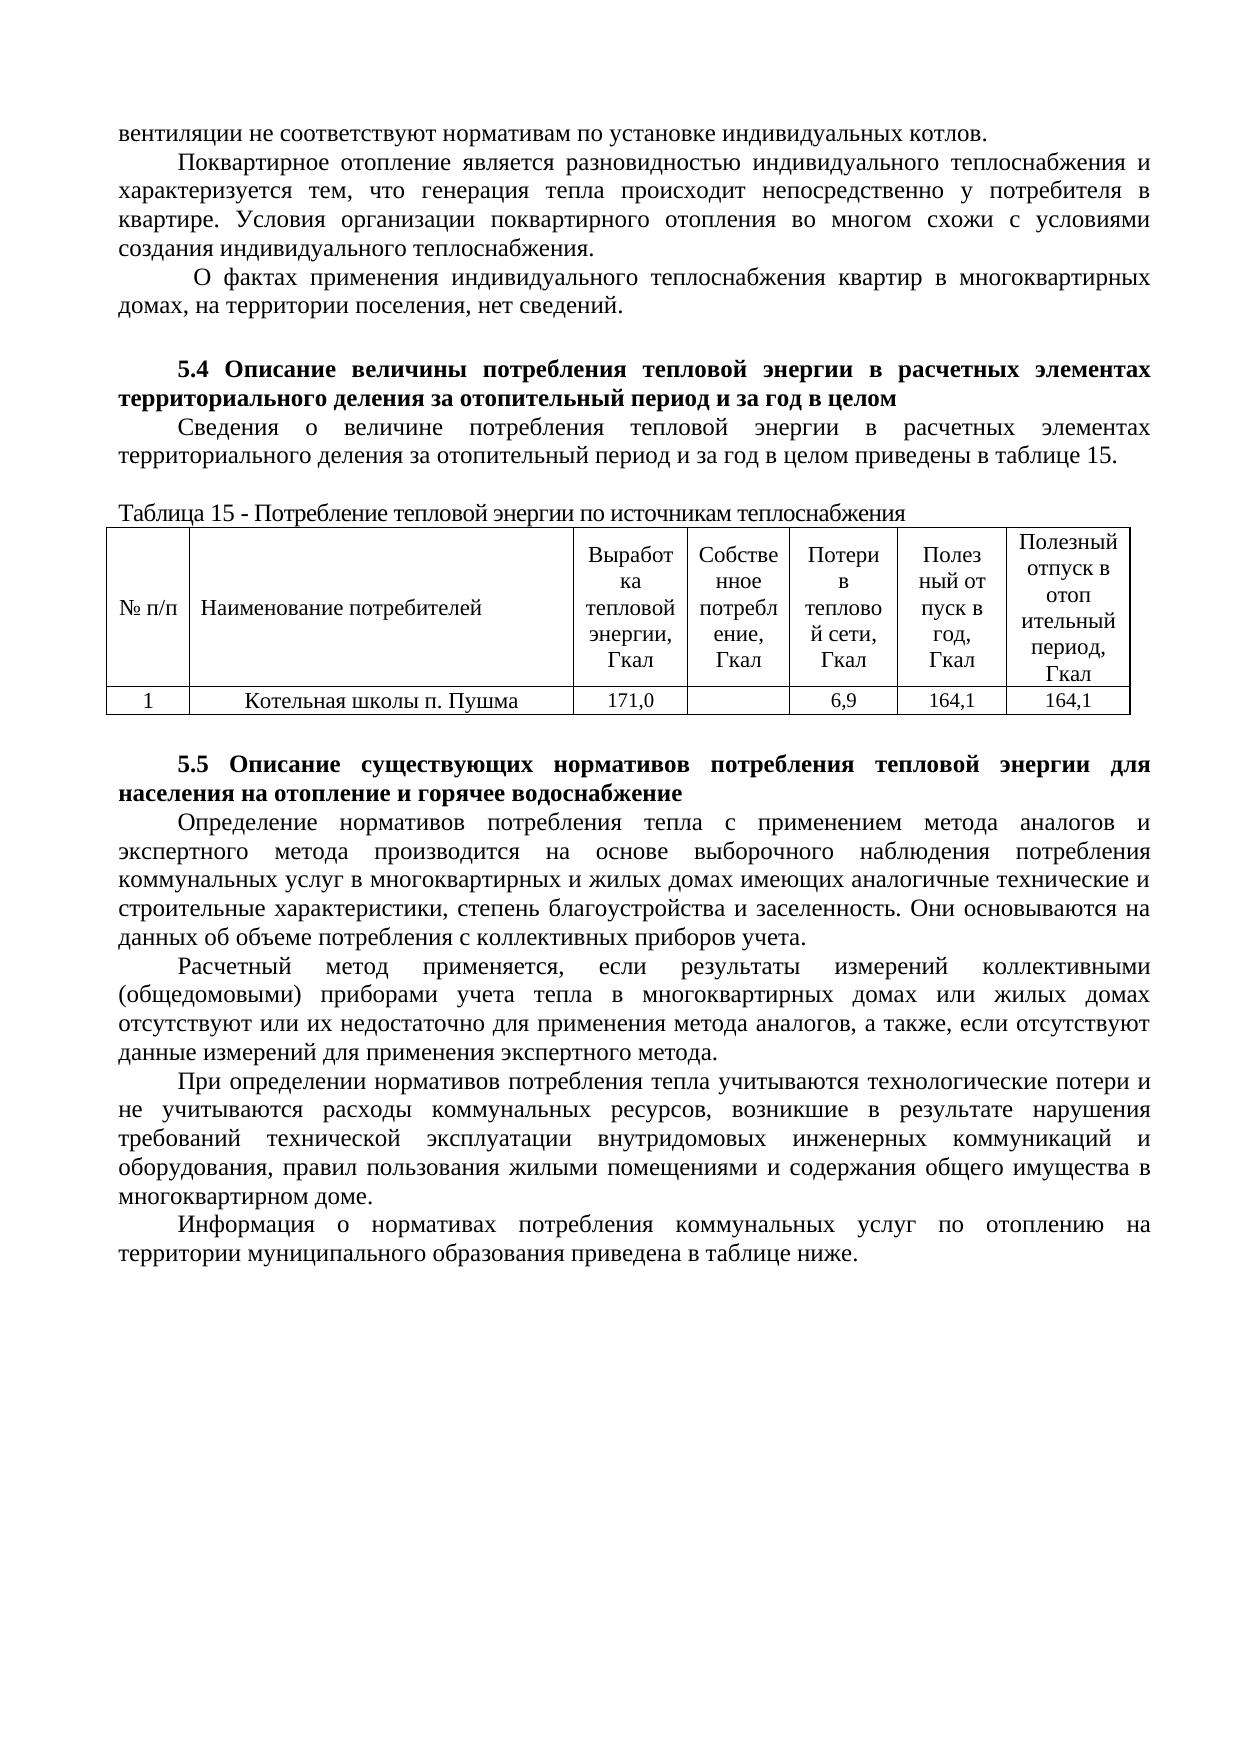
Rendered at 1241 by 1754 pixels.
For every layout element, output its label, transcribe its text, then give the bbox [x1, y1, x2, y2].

table_header № п/п [107, 528, 189, 686]
text О фактах применения индивидуального теплоснабжения квартир в многоквартирных домах, на территории поселения, нет сведений. [118, 262, 1152, 319]
text Определение нормативов потребления тепла с применением метода аналогов и экспертного метода производится на основе выборочного наблюдения потребления коммунальных услуг в многоквартирных и жилых домах имеющих аналогичные технические и строительные характеристики, степень благоустройства и заселенность. Они основываются на данных об объеме потребления с коллективных приборов учета. [118, 807, 1152, 951]
table_header Полезный от пуск в год, Гкал [898, 528, 1006, 686]
table_cell 164,1 [1007, 687, 1129, 713]
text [118, 118, 1152, 147]
table_header Наименование потребителей [190, 528, 573, 686]
table_header Полезный отпуск в отопительный период, Гкал [1007, 528, 1129, 686]
table_cell Котельная школы п. Пушма [190, 687, 573, 713]
subtitle 5.5 Описание существующих нормативов потребления тепловой энергии для населения на отопление и горячее водоснабжение [118, 749, 1152, 807]
subtitle 5.4 Описание величины потребления тепловой энергии в расчетных элементах территориального деления за отопительный период и за год в целом [118, 354, 1152, 412]
table_cell 164,1 [898, 687, 1006, 713]
table_cell 1 [107, 687, 189, 713]
table_header Собственное потребление, Гкал [688, 528, 789, 686]
table_header Потери в тепловой сети, Гкал [790, 528, 897, 686]
table_header Выработка тепловой энергии, Гкал [574, 528, 687, 686]
text Сведения о величине потребления тепловой энергии в расчетных элементах территориального деления за отопительный период и за год в целом приведены в таблице 15. [118, 412, 1152, 469]
text Информация о нормативах потребления коммунальных услуг по отоплению на территории муниципального образования приведена в таблице ниже. [118, 1209, 1152, 1267]
text Поквартирное отопление является разновидностью индивидуального теплоснабжения и характеризуется тем, что генерация тепла происходит непосредственно у потребителя в квартире. Условия организации поквартирного отопления во многом схожи с условиями создания индивидуального теплоснабжения. [118, 147, 1152, 262]
text Таблица 15 - Потребление тепловой энергии по источникам теплоснабжения [118, 498, 1152, 527]
text При определении нормативов потребления тепла учитываются технологические потери и не учитываются расходы коммунальных ресурсов, возникшие в результате нарушения требований технической эксплуатации внутридомовых инженерных коммуникаций и оборудования, правил пользования жилыми помещениями и содержания общего имущества в многоквартирном доме. [118, 1066, 1152, 1209]
table_cell [688, 687, 789, 713]
table_cell 171,0 [574, 687, 687, 713]
text Расчетный метод применяется, если результаты измерений коллективными (общедомовыми) приборами учета тепла в многоквартирных домах или жилых домах отсутствуют или их недостаточно для применения метода аналогов, а также, если отсутствуют данные измерений для применения экспертного метода. [118, 951, 1152, 1066]
table_cell 6,9 [790, 687, 897, 713]
